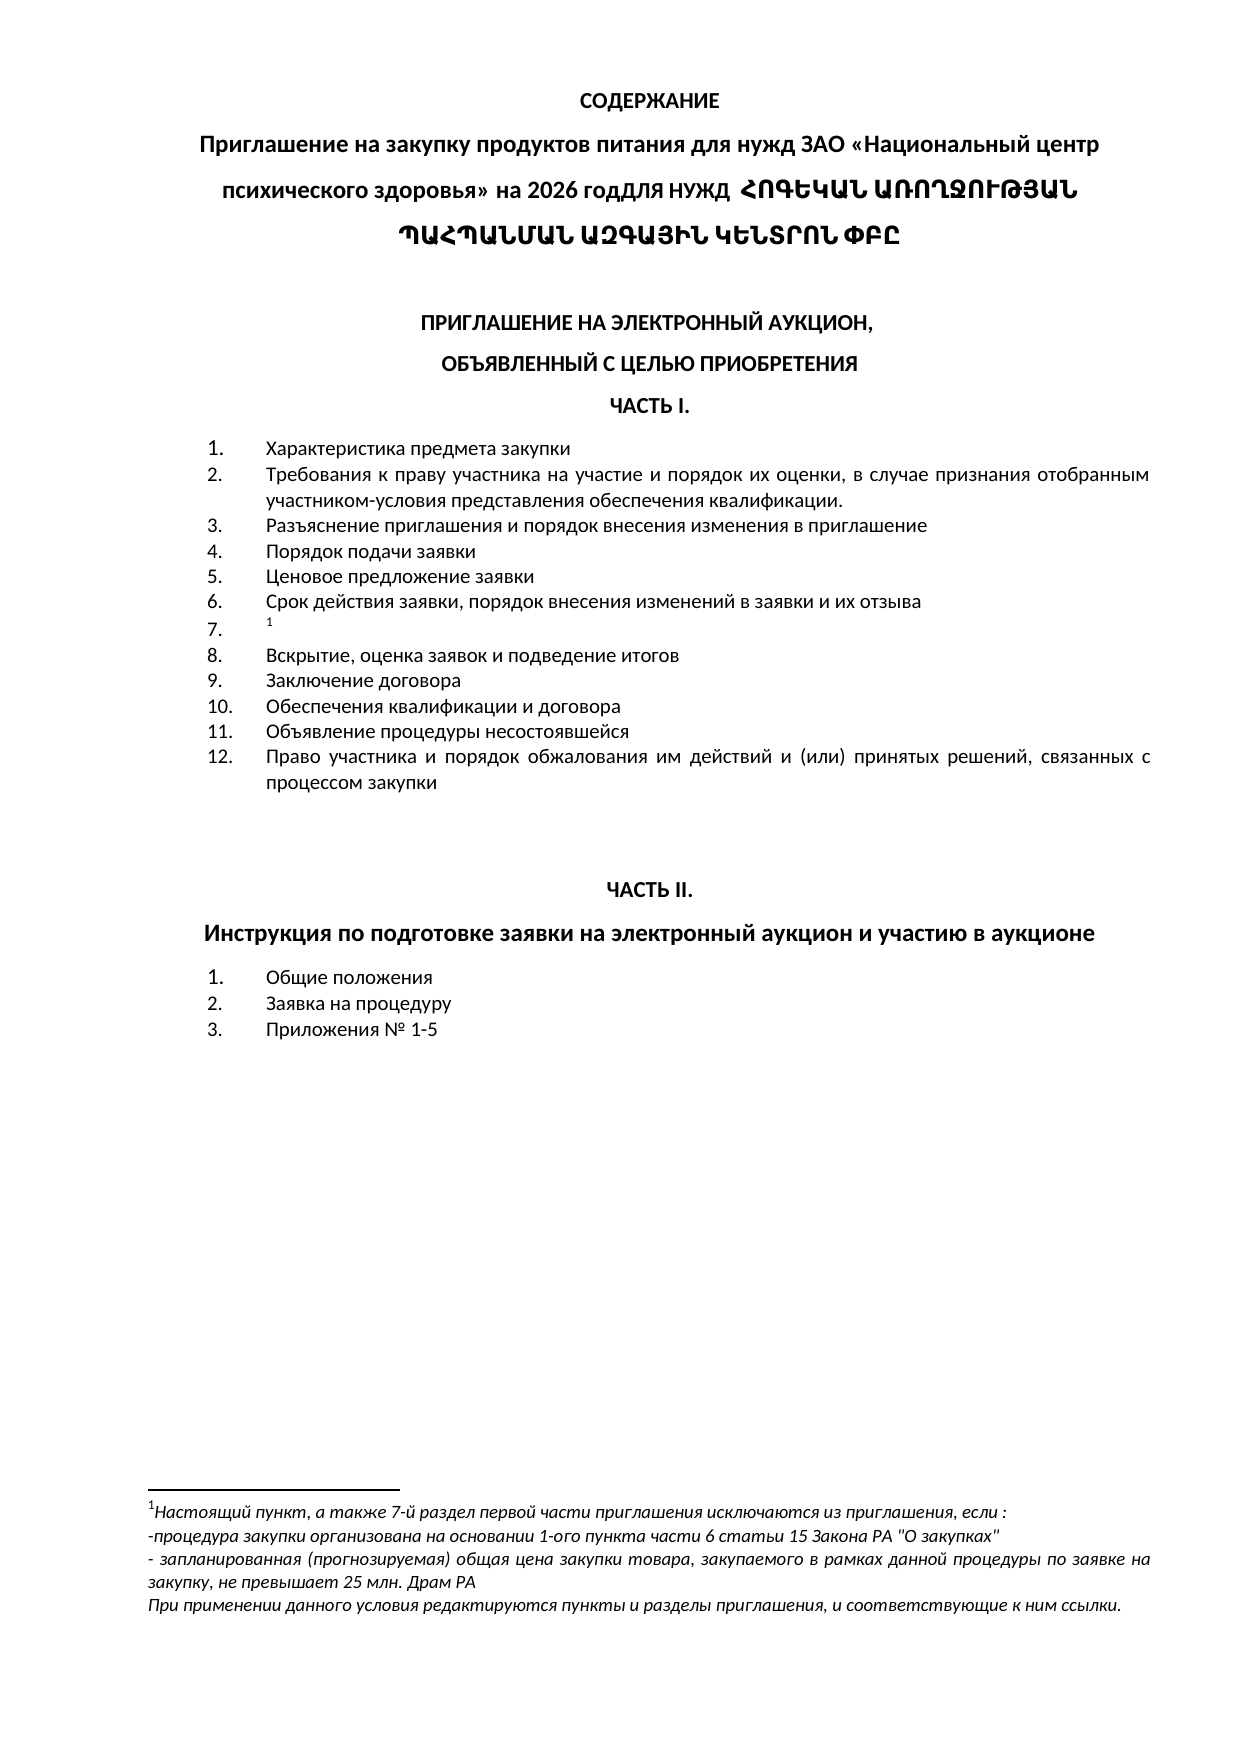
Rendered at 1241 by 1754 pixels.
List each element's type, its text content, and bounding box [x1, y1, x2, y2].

text ЧАСТЬ II. [148, 875, 1152, 903]
text 3. Разъяснение приглашения и порядок внесения изменения в приглашение [207, 512, 1152, 538]
text 6. Срок действия заявки, порядок внесения изменений в заявки и их отзыва [207, 589, 1152, 614]
text Инструкция по подготовке заявки на электронный аукцион и участию в аукционе [148, 917, 1152, 947]
text 7. [207, 614, 1152, 642]
text 8. Вскрытие, оценка заявок и подведение итогов [207, 642, 1152, 667]
text 1. Общие положения [207, 962, 1152, 990]
text 2. Заявка на процедуру [207, 990, 1152, 1016]
text 9. Заключение договора [207, 667, 1152, 693]
text 11. Объявление процедуры несостоявшейся [207, 718, 1152, 744]
text ПРИГЛАШЕНИЕ НА ЭЛЕКТРОННЫЙ АУКЦИОН, ОБЪЯВЛЕННЫЙ С ЦЕЛЬЮ ПРИОБРЕТЕНИЯ [148, 308, 1152, 378]
text 12. Право участника и порядок обжалования им действий и (или) принятых решений, связанных с процессом закупки [207, 744, 1152, 794]
text 4. Порядок подачи заявки [207, 538, 1152, 563]
text ЧАСТЬ I. [148, 392, 1152, 419]
text 5. Ценовое предложение заявки [207, 563, 1152, 589]
text Приглашение на закупку продуктов питания для нужд ЗАО «Национальный центр психического здоровья» на 2026 годДЛЯ НУЖД ՀՈԳԵԿԱՆ ԱՌՈՂՋՈՒԹՅԱՆ ՊԱՀՊԱՆՄԱՆ ԱԶԳԱՅԻՆ ԿԵՆՏՐՈՆ ՓԲԸ [148, 128, 1152, 250]
text СОДЕРЖАНИЕ [148, 86, 1152, 114]
text 3. Приложения № 1-5 [207, 1016, 1152, 1041]
text 2. Требования к праву участника на участие и порядок их оценки, в случае признания отобранным участником-условия представления обеспечения квалификации. [207, 462, 1152, 512]
text 1. Характеристика предмета закупки [207, 433, 1152, 462]
text 10. Обеспечения квалификации и договора [207, 693, 1152, 718]
